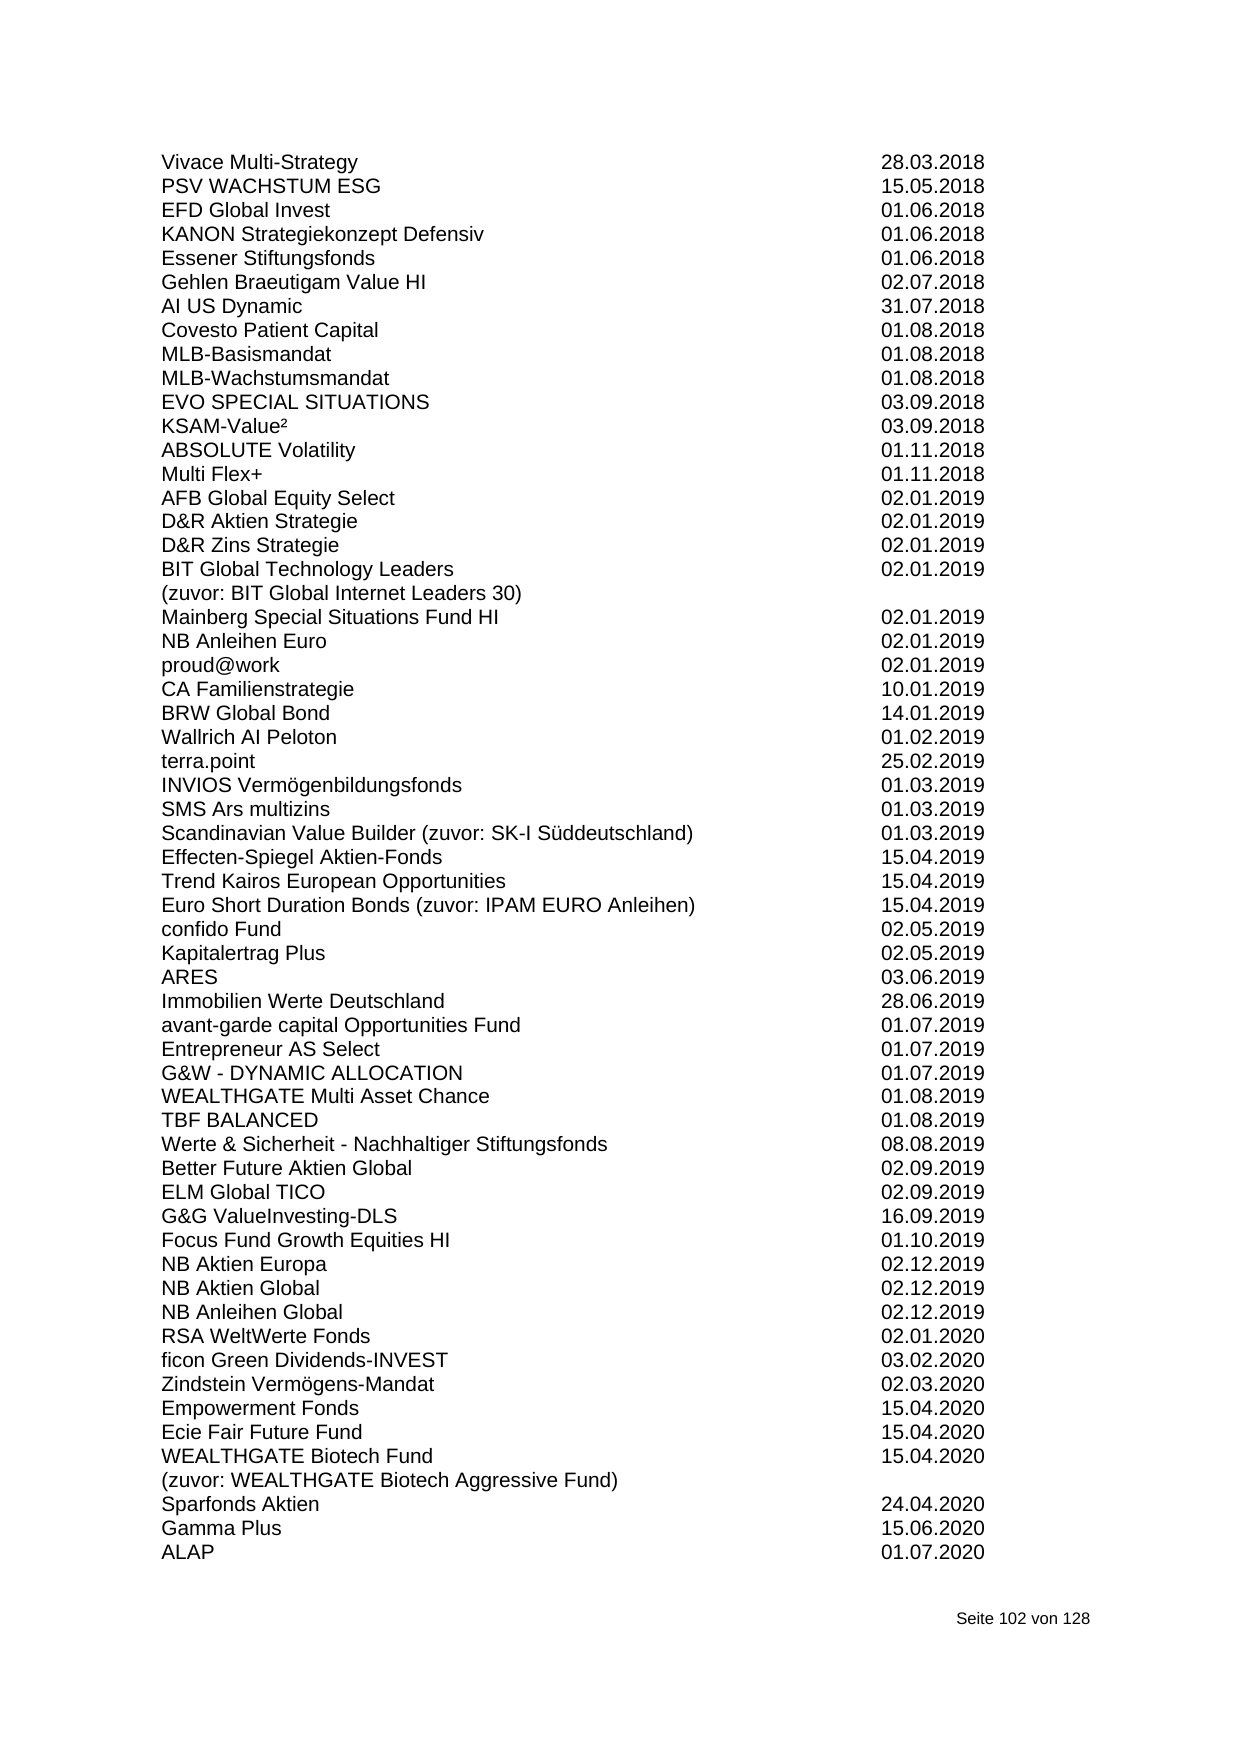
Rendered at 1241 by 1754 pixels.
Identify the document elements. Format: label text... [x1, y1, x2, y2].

table_cell 01.08.2018 [800, 318, 1066, 342]
table_cell Kapitalertrag Plus [150, 941, 799, 964]
table_cell 02.01.2019 [800, 653, 1066, 677]
table_cell G&W - DYNAMIC ALLOCATION [150, 1060, 799, 1084]
table_cell ELM Global TICO [150, 1180, 799, 1204]
table_cell 25.02.2019 [800, 749, 1066, 773]
table_cell Immobilien Werte Deutschland [150, 989, 799, 1012]
table_cell 02.03.2020 [800, 1372, 1066, 1396]
table_cell AFB Global Equity Select [150, 485, 799, 509]
table_cell 01.07.2019 [800, 1036, 1066, 1060]
table_cell 16.09.2019 [800, 1204, 1066, 1228]
table_cell 02.01.2019 [800, 485, 1066, 509]
table_cell Gehlen Braeutigam Value HI [150, 270, 799, 294]
table_cell 01.07.2019 [800, 1060, 1066, 1084]
table_cell terra.point [150, 749, 799, 773]
table_cell 28.03.2018 [800, 150, 1066, 174]
table_cell confido Fund [150, 917, 799, 941]
table_cell Effecten-Spiegel Aktien-Fonds [150, 845, 799, 869]
table_cell Focus Fund Growth Equities HI [150, 1228, 799, 1252]
table_cell EFD Global Invest [150, 198, 799, 222]
table_cell 02.01.2019 [800, 509, 1066, 533]
table_cell 15.04.2020 [800, 1420, 1066, 1444]
table_cell proud@work [150, 653, 799, 677]
table_cell 01.11.2018 [800, 438, 1066, 461]
table_cell 01.08.2018 [800, 366, 1066, 389]
table_cell 02.09.2019 [800, 1156, 1066, 1180]
table_cell 15.04.2020 [800, 1396, 1066, 1420]
table_cell 02.05.2019 [800, 917, 1066, 941]
table_cell EVO SPECIAL SITUATIONS [150, 390, 799, 413]
table_cell 01.03.2019 [800, 773, 1066, 797]
table_cell INVIOS Vermögenbildungsfonds [150, 773, 799, 797]
table_cell 15.06.2020 [800, 1516, 1066, 1539]
table_cell 01.08.2019 [800, 1084, 1066, 1108]
table_cell 03.09.2018 [800, 414, 1066, 437]
table_cell 01.02.2019 [800, 725, 1066, 749]
table_cell Wallrich AI Peloton [150, 725, 799, 749]
table_cell ALAP [150, 1540, 799, 1563]
table_cell Gamma Plus [150, 1516, 799, 1539]
table_cell Entrepreneur AS Select [150, 1036, 799, 1060]
table_cell WEALTHGATE Multi Asset Chance [150, 1084, 799, 1108]
table_cell Ecie Fair Future Fund [150, 1420, 799, 1444]
table_cell 15.04.2019 [800, 893, 1066, 917]
table_cell AI US Dynamic [150, 294, 799, 318]
table_cell BRW Global Bond [150, 701, 799, 725]
table_cell ficon Green Dividends-INVEST [150, 1348, 799, 1372]
table_cell 01.06.2018 [800, 222, 1066, 246]
table_cell Covesto Patient Capital [150, 318, 799, 342]
table_cell Vivace Multi-Strategy [150, 150, 799, 174]
table_cell 01.08.2018 [800, 342, 1066, 366]
table_cell MLB-Basismandat [150, 342, 799, 366]
table_cell avant-garde capital Opportunities Fund [150, 1013, 799, 1036]
table_cell Essener Stiftungsfonds [150, 246, 799, 270]
table_cell 01.03.2019 [800, 821, 1066, 845]
table_cell RSA WeltWerte Fonds [150, 1324, 799, 1348]
table_cell 03.02.2020 [800, 1348, 1066, 1372]
table_cell Trend Kairos European Opportunities [150, 869, 799, 893]
table_cell 02.12.2019 [800, 1252, 1066, 1276]
table_cell 03.09.2018 [800, 390, 1066, 413]
table_cell KSAM-Value² [150, 414, 799, 437]
table_cell 01.06.2018 [800, 246, 1066, 270]
table_cell 01.10.2019 [800, 1228, 1066, 1252]
table_cell Empowerment Fonds [150, 1396, 799, 1420]
table_cell 15.04.2020 [800, 1444, 1066, 1492]
table_cell 02.12.2019 [800, 1300, 1066, 1324]
table_cell NB Aktien Global [150, 1276, 799, 1300]
table_cell 02.01.2020 [800, 1324, 1066, 1348]
table_cell 24.04.2020 [800, 1492, 1066, 1516]
table_cell 15.04.2019 [800, 869, 1066, 893]
table_cell 10.01.2019 [800, 677, 1066, 701]
table_cell Sparfonds Aktien [150, 1492, 799, 1516]
table_cell G&G ValueInvesting-DLS [150, 1204, 799, 1228]
table_cell 08.08.2019 [800, 1132, 1066, 1156]
table_cell 02.01.2019 [800, 605, 1066, 629]
table_cell 15.05.2018 [800, 174, 1066, 198]
table_cell ABSOLUTE Volatility [150, 438, 799, 461]
table_cell 02.01.2019 [800, 557, 1066, 605]
table_cell Better Future Aktien Global [150, 1156, 799, 1180]
table_cell ARES [150, 965, 799, 988]
table_cell Multi Flex+ [150, 461, 799, 485]
table_cell 31.07.2018 [800, 294, 1066, 318]
table_cell 15.04.2019 [800, 845, 1066, 869]
table_cell 01.06.2018 [800, 198, 1066, 222]
table_cell Mainberg Special Situations Fund HI [150, 605, 799, 629]
table_cell 02.09.2019 [800, 1180, 1066, 1204]
table_cell 03.06.2019 [800, 965, 1066, 988]
table_cell 01.11.2018 [800, 461, 1066, 485]
table_cell WEALTHGATE Biotech Fund (zuvor: WEALTHGATE Biotech Aggressive Fund) [150, 1444, 799, 1492]
table_cell NB Anleihen Global [150, 1300, 799, 1324]
table_cell 02.12.2019 [800, 1276, 1066, 1300]
table_cell 01.03.2019 [800, 797, 1066, 821]
table_cell TBF BALANCED [150, 1108, 799, 1132]
table_cell 01.07.2020 [800, 1540, 1066, 1563]
table_cell 02.07.2018 [800, 270, 1066, 294]
table_cell CA Familienstrategie [150, 677, 799, 701]
table_cell 02.05.2019 [800, 941, 1066, 964]
table_cell 01.08.2019 [800, 1108, 1066, 1132]
table_cell D&R Zins Strategie [150, 533, 799, 557]
table_cell Zindstein Vermögens-Mandat [150, 1372, 799, 1396]
table_cell BIT Global Technology Leaders (zuvor: BIT Global Internet Leaders 30) [150, 557, 799, 605]
table_cell KANON Strategiekonzept Defensiv [150, 222, 799, 246]
table_cell MLB-Wachstumsmandat [150, 366, 799, 389]
table_cell Werte & Sicherheit - Nachhaltiger Stiftungsfonds [150, 1132, 799, 1156]
table_cell Euro Short Duration Bonds (zuvor: IPAM EURO Anleihen) [150, 893, 799, 917]
table_cell Scandinavian Value Builder (zuvor: SK-I Süddeutschland) [150, 821, 799, 845]
table_cell 02.01.2019 [800, 629, 1066, 653]
table_cell 02.01.2019 [800, 533, 1066, 557]
table_cell PSV WACHSTUM ESG [150, 174, 799, 198]
table_cell 01.07.2019 [800, 1013, 1066, 1036]
table_cell NB Anleihen Euro [150, 629, 799, 653]
table_cell D&R Aktien Strategie [150, 509, 799, 533]
table_cell 28.06.2019 [800, 989, 1066, 1012]
table_cell NB Aktien Europa [150, 1252, 799, 1276]
table_cell SMS Ars multizins [150, 797, 799, 821]
table_cell 14.01.2019 [800, 701, 1066, 725]
